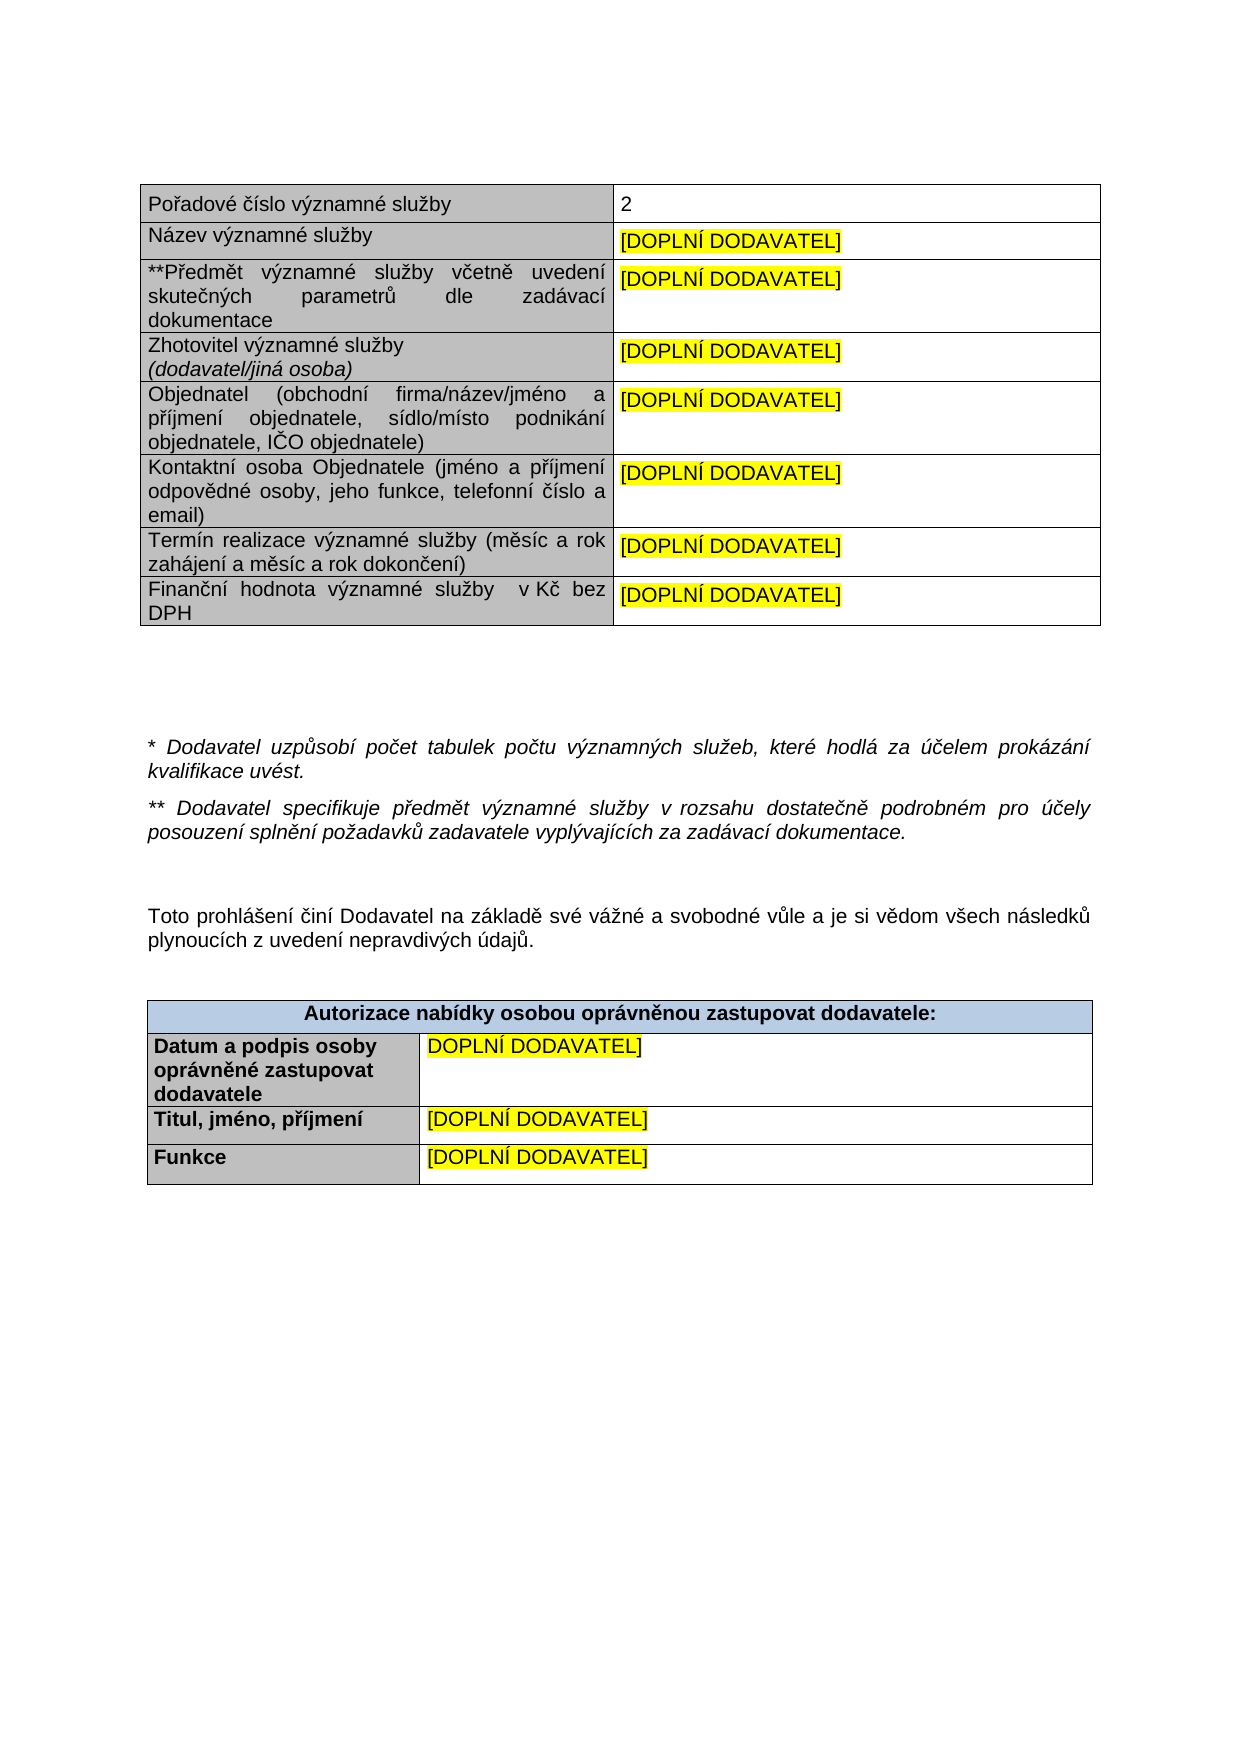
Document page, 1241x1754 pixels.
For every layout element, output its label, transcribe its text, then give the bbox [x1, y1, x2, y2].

text * Dodavatel uzpůsobí počet tabulek počtu významných služeb, které hodlá za účelem prokázání kvalifikace uvést. [148, 735, 1093, 783]
table_cell Funkce [148, 1145, 419, 1184]
table_cell Finanční hodnota významné služby v Kč bez DPH [141, 577, 613, 625]
table_header Pořadové číslo významné služby [141, 185, 613, 222]
table_cell [DOPLNÍ DODAVATEL] [614, 223, 1100, 259]
table_cell Objednatel (obchodní firma/název/jméno a příjmení objednatele, sídlo/místo podnikání objednatele, IČO objednatele) [141, 382, 613, 454]
table_cell [DOPLNÍ DODAVATEL] [614, 528, 1100, 576]
table_cell Datum a podpis osoby oprávněné zastupovat dodavatele [148, 1034, 419, 1106]
table_cell [DOPLNÍ DODAVATEL] [614, 333, 1100, 381]
table_cell **Předmět významné služby včetně uvedení skutečných parametrů dle zadávací dokumentace [141, 260, 613, 332]
table_header Autorizace nabídky osobou oprávněnou zastupovat dodavatele: [148, 1001, 1092, 1033]
table_cell Termín realizace významné služby (měsíc a rok zahájení a měsíc a rok dokončení) [141, 528, 613, 576]
table_cell Titul, jméno, příjmení [148, 1107, 419, 1144]
table_cell [DOPLNÍ DODAVATEL] [614, 577, 1100, 625]
table_cell Zhotovitel významné služby (dodavatel/jiná osoba) [141, 333, 613, 381]
text Toto prohlášení činí Dodavatel na základě své vážné a svobodné vůle a je si vědom všech následků plynoucích z uvedení nepravdivých údajů. [148, 904, 1093, 952]
table_cell [DOPLNÍ DODAVATEL] [614, 382, 1100, 454]
table_cell [DOPLNÍ DODAVATEL] [420, 1145, 1092, 1184]
table_cell Kontaktní osoba Objednatele (jméno a příjmení odpovědné osoby, jeho funkce, telefonní číslo a email) [141, 455, 613, 527]
table_cell [DOPLNÍ DODAVATEL] [420, 1107, 1092, 1144]
table_cell Název významné služby [141, 223, 613, 259]
text ** Dodavatel specifikuje předmět významné služby v rozsahu dostatečně podrobném pro účely posouzení splnění požadavků zadavatele vyplývajících za zadávací dokumentace. [148, 796, 1093, 843]
table_cell [DOPLNÍ DODAVATEL] [614, 455, 1100, 527]
table_cell [DOPLNÍ DODAVATEL] [614, 260, 1100, 332]
table_cell DOPLNÍ DODAVATEL] [420, 1034, 1092, 1106]
table_header 2 [614, 185, 1100, 222]
